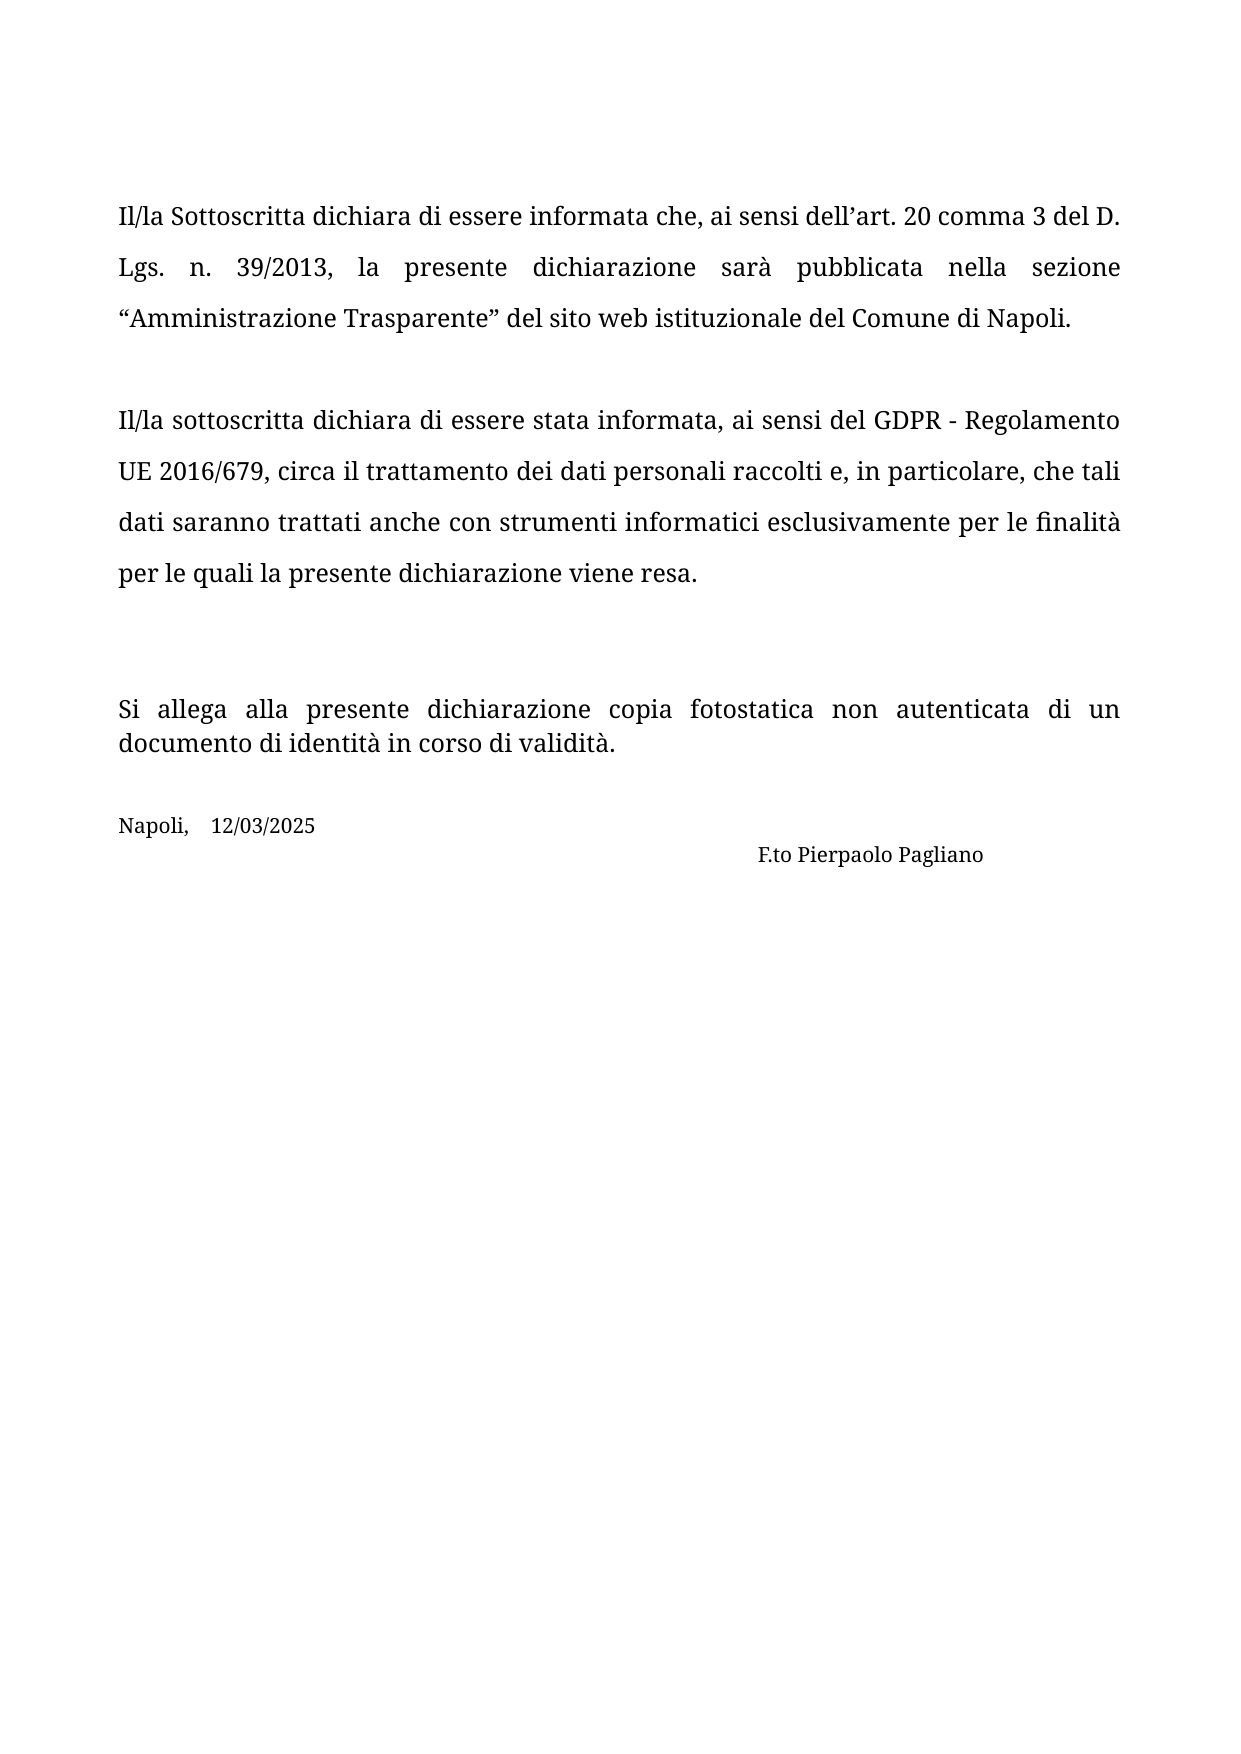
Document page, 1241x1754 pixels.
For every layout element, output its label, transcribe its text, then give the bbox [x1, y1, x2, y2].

table_header Napoli, 12/03/2025 [107, 811, 616, 897]
text Il/la sottoscritta dichiara di essere stata informata, ai sensi del GDPR - Regolamento UE 2016/679, circa il trattamento dei dati personali raccolti e, in particolare, che tali dati saranno trattati anche con strumenti informatici esclusivamente per le finalità per le quali la presente dichiarazione viene resa. [118, 403, 1122, 590]
table_header F.to Pierpaolo Pagliano [616, 811, 1125, 897]
text Il/la Sottoscritta dichiara di essere informata che, ai sensi dell’art. 20 comma 3 del D. Lgs. n. 39/2013, la presente dichiarazione sarà pubblicata nella sezione “Amministrazione Trasparente” del sito web istituzionale del Comune di Napoli. [118, 199, 1122, 335]
text Si allega alla presente dichiarazione copia fotostatica non autenticata di un documento di identità in corso di validità. [118, 692, 1122, 760]
